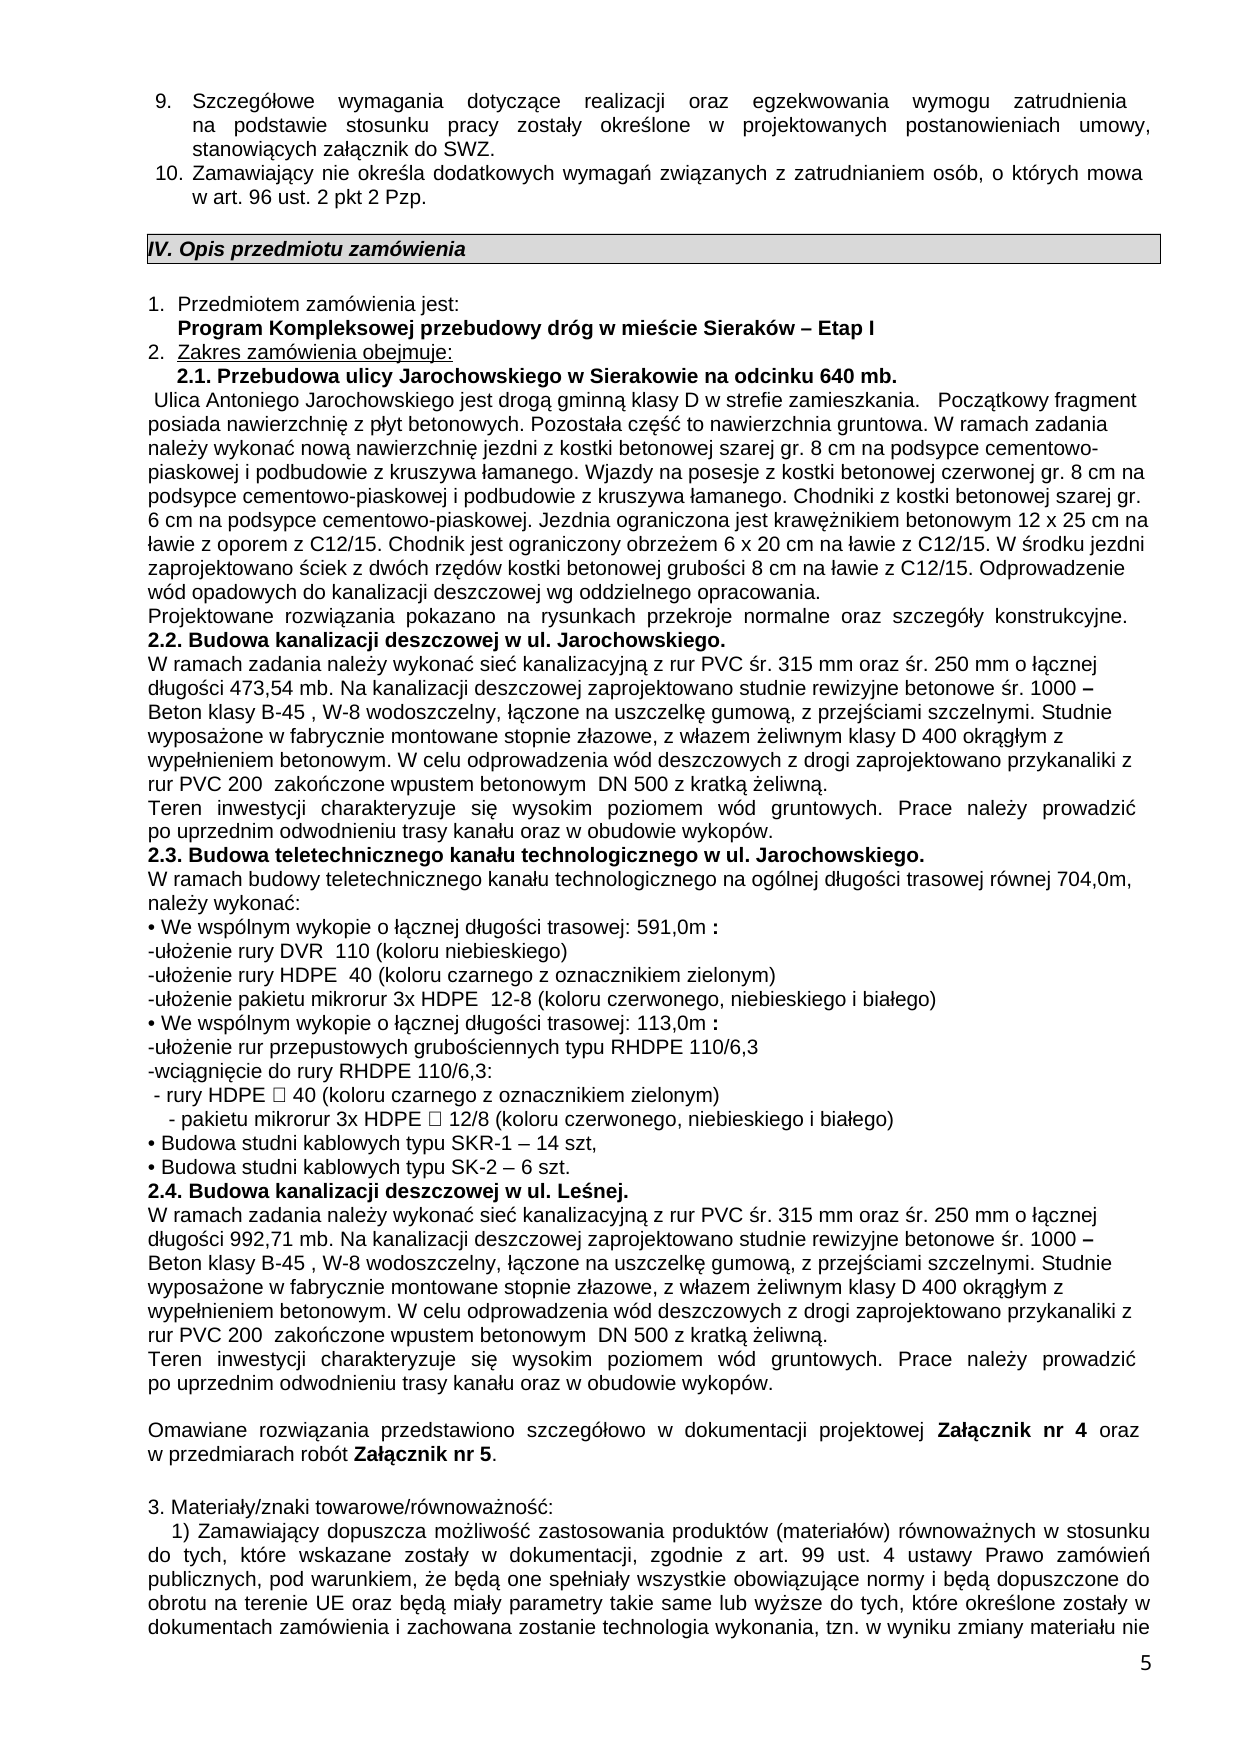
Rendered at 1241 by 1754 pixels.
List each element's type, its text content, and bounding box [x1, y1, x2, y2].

text • We wspólnym wykopie o łącznej długości trasowej: 113,0m : -ułożenie rur przepustowych grubościennych typu RHDPE 110/6,3 [148, 1011, 1152, 1059]
text -ułożenie rury HDPE 40 (koloru czarnego z oznacznikiem zielonym) [148, 963, 1152, 987]
list Zamawiający nie określa dodatkowych wymagań związanych z zatrudnianiem osób, o których mowa w art. 96 ust. 2 pkt 2 Pzp. [155, 161, 1152, 208]
subtitle IV. Opis przedmiotu zamówienia [148, 235, 1160, 263]
list Program Kompleksowej przebudowy dróg w mieście Sieraków – Etap I [177, 316, 1152, 340]
list 2.1. Przebudowa ulicy Jarochowskiego w Sierakowie na odcinku 640 mb. [148, 364, 1152, 388]
text W ramach budowy teletechnicznego kanału technologicznego na ogólnej długości trasowej równej 704,0m, należy wykonać: [148, 867, 1152, 915]
text W ramach zadania należy wykonać sieć kanalizacyjną z rur PVC śr. 315 mm oraz śr. 250 mm o łącznej długości 473,54 mb. Na kanalizacji deszczowej zaprojektowano studnie rewizyjne betonowe śr. 1000 – Beton klasy B-45 , W-8 wodoszczelny, łączone na uszczelkę gumową, z przejściami szczelnymi. Studnie wyposażone w fabrycznie montowane stopnie złazowe, z włazem żeliwnym klasy D 400 okrągłym z wypełnieniem betonowym. W celu odprowadzenia wód deszczowych z drogi zaprojektowano przykanaliki z rur PVC 200 zakończone wpustem betonowym DN 500 z kratką żeliwną. [148, 652, 1152, 795]
text 2.4. Budowa kanalizacji deszczowej w ul. Leśnej. [148, 1179, 1152, 1203]
list Zakres zamówienia obejmuje: [148, 340, 1152, 364]
text Omawiane rozwiązania przedstawiono szczegółowo w dokumentacji projektowej Załącznik nr 4 oraz w przedmiarach robót Załącznik nr 5. [148, 1394, 1152, 1466]
text • Budowa studni kablowych typu SKR-1 – 14 szt, [148, 1131, 1152, 1155]
text -ułożenie pakietu mikrorur 3x HDPE 12-8 (koloru czerwonego, niebieskiego i białego) [148, 987, 1152, 1011]
text -wciągnięcie do rury RHDPE 110/6,3: - rury HDPE  40 (koloru czarnego z oznacznikiem zielonym) [148, 1059, 1152, 1107]
text Teren inwestycji charakteryzuje się wysokim poziomem wód gruntowych. Prace należy prowadzić po uprzednim odwodnieniu trasy kanału oraz w obudowie wykopów. [148, 795, 1152, 843]
text - pakietu mikrorur 3x HDPE  12/8 (koloru czerwonego, niebieskiego i białego) [162, 1107, 1152, 1131]
text W ramach zadania należy wykonać sieć kanalizacyjną z rur PVC śr. 315 mm oraz śr. 250 mm o łącznej długości 992,71 mb. Na kanalizacji deszczowej zaprojektowano studnie rewizyjne betonowe śr. 1000 – Beton klasy B-45 , W-8 wodoszczelny, łączone na uszczelkę gumową, z przejściami szczelnymi. Studnie wyposażone w fabrycznie montowane stopnie złazowe, z włazem żeliwnym klasy D 400 okrągłym z wypełnieniem betonowym. W celu odprowadzenia wód deszczowych z drogi zaprojektowano przykanaliki z rur PVC 200 zakończone wpustem betonowym DN 500 z kratką żeliwną. [148, 1203, 1152, 1346]
text • Budowa studni kablowych typu SK-2 – 6 szt. [148, 1155, 1152, 1179]
text 2.3. Budowa teletechnicznego kanału technologicznego w ul. Jarochowskiego. [148, 843, 1152, 867]
text • We wspólnym wykopie o łącznej długości trasowej: 591,0m : -ułożenie rury DVR 110 (koloru niebieskiego) [148, 915, 1152, 963]
text Projektowane rozwiązania pokazano na rysunkach przekroje normalne oraz szczegóły konstrukcyjne. 2.2. Budowa kanalizacji deszczowej w ul. Jarochowskiego. [148, 604, 1152, 652]
text Teren inwestycji charakteryzuje się wysokim poziomem wód gruntowych. Prace należy prowadzić po uprzednim odwodnieniu trasy kanału oraz w obudowie wykopów. [148, 1346, 1152, 1394]
list Szczegółowe wymagania dotyczące realizacji oraz egzekwowania wymogu zatrudnienia na podstawie stosunku pracy zostały określone w projektowanych postanowieniach umowy, stanowiących załącznik do SWZ. [155, 89, 1152, 161]
list Przedmiotem zamówienia jest: [148, 292, 1152, 316]
text Ulica Antoniego Jarochowskiego jest drogą gminną klasy D w strefie zamieszkania. Początkowy fragment posiada nawierzchnię z płyt betonowych. Pozostała część to nawierzchnia gruntowa. W ramach zadania należy wykonać nową nawierzchnię jezdni z kostki betonowej szarej gr. 8 cm na podsypce cementowo-piaskowej i podbudowie z kruszywa łamanego. Wjazdy na posesje z kostki betonowej czerwonej gr. 8 cm na podsypce cementowo-piaskowej i podbudowie z kruszywa łamanego. Chodniki z kostki betonowej szarej gr. 6 cm na podsypce cementowo-piaskowej. Jezdnia ograniczona jest krawężnikiem betonowym 12 x 25 cm na ławie z oporem z C12/15. Chodnik jest ograniczony obrzeżem 6 x 20 cm na ławie z C12/15. W środku jezdni zaprojektowano ściek z dwóch rzędów kostki betonowej grubości 8 cm na ławie z C12/15. Odprowadzenie wód opadowych do kanalizacji deszczowej wg oddzielnego opracowania. [148, 388, 1152, 604]
text 3. Materiały/znaki towarowe/równoważność: [148, 1466, 1152, 1519]
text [148, 1519, 1152, 1639]
